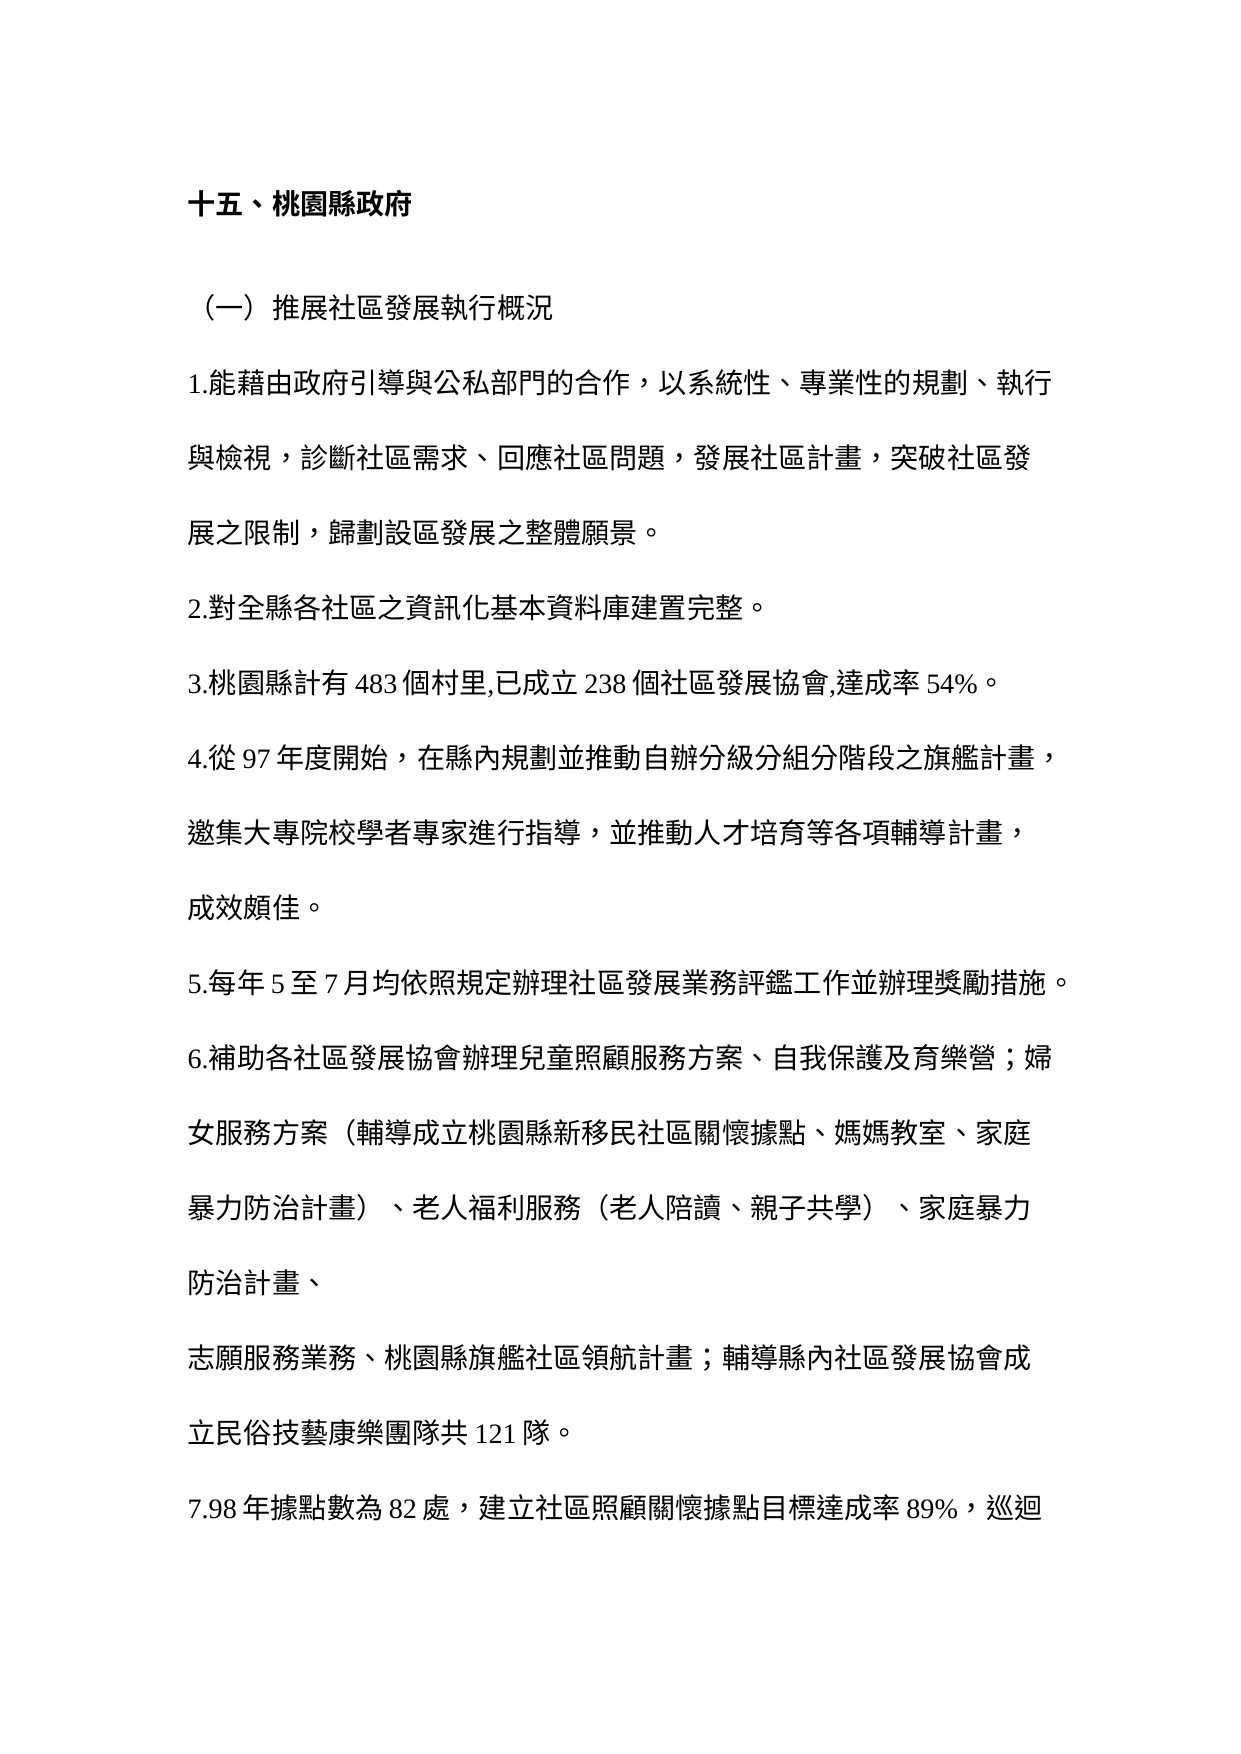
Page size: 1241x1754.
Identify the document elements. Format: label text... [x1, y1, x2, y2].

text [187, 269, 1053, 1544]
text 十五、桃園縣政府 [187, 164, 1053, 239]
